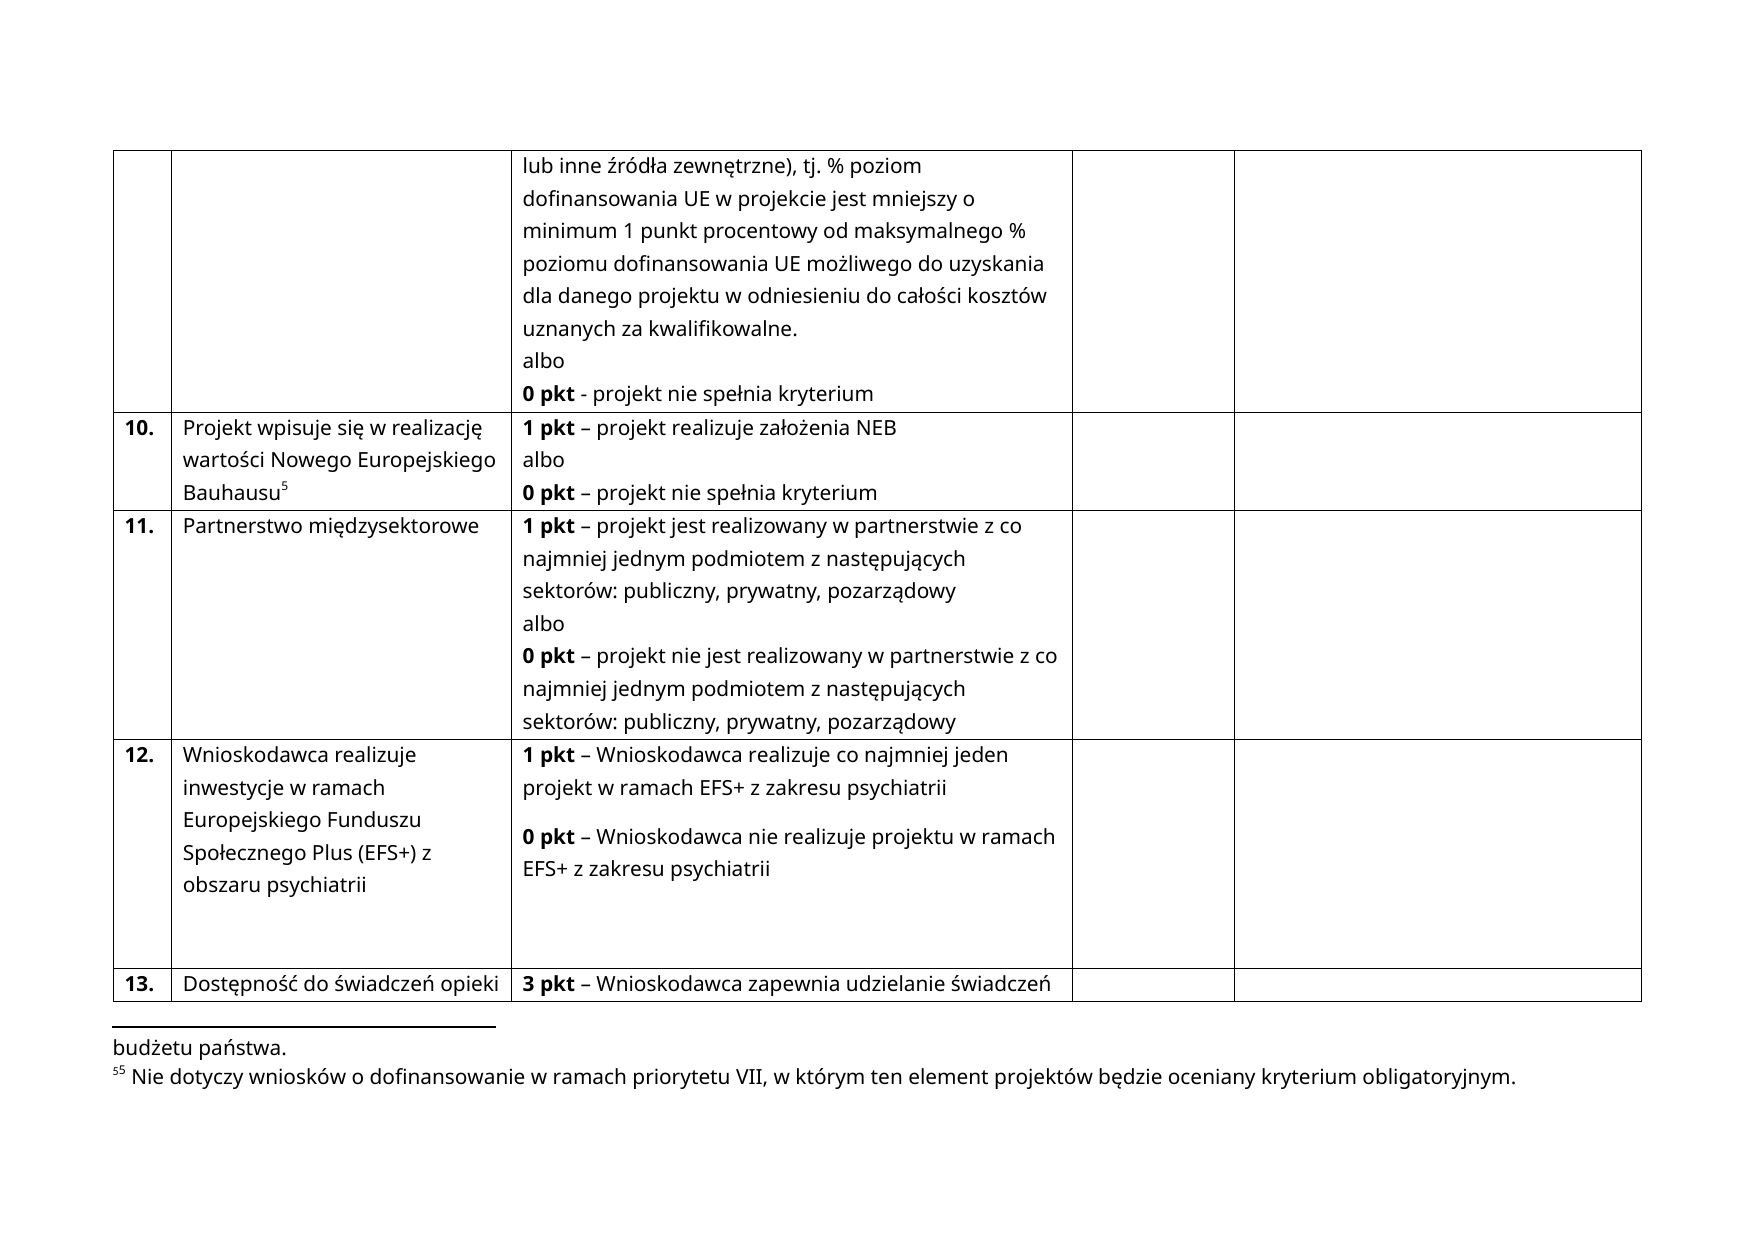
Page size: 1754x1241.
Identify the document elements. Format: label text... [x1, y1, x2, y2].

table_cell [1073, 511, 1234, 739]
table_cell [1235, 740, 1641, 968]
table_cell [1073, 151, 1234, 412]
table_cell [1235, 969, 1641, 1001]
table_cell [512, 969, 1072, 1001]
table_cell [1235, 511, 1641, 739]
table_cell [1235, 413, 1641, 510]
table_cell 1 pkt – Wnioskodawca realizuje co najmniej jeden projekt w ramach EFS+ z zakresu psychiatrii 0 pkt – Wnioskodawca nie realizuje projektu w ramach EFS+ z zakresu psychiatrii [512, 740, 1072, 968]
table_cell [1073, 740, 1234, 968]
table_cell 13. [114, 969, 171, 1001]
table_cell Partnerstwo międzysektorowe [172, 511, 511, 739]
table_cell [512, 151, 1072, 412]
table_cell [172, 969, 511, 1001]
table_cell 12. [114, 740, 171, 968]
table_cell [1073, 969, 1234, 1001]
table_cell [1235, 151, 1641, 412]
table_cell Projekt wpisuje się w realizację wartości Nowego Europejskiego Bauhausu5 [172, 413, 511, 510]
table_cell 1 pkt – projekt jest realizowany w partnerstwie z co najmniej jednym podmiotem z następujących sektorów: publiczny, prywatny, pozarządowy albo 0 pkt – projekt nie jest realizowany w partnerstwie z co najmniej jednym podmiotem z następujących sektorów: publiczny, prywatny, pozarządowy [512, 511, 1072, 739]
table_cell 10. [114, 413, 171, 510]
table_cell 11. [114, 511, 171, 739]
table_cell [1073, 413, 1234, 510]
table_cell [172, 151, 511, 412]
table_cell 9. [114, 151, 171, 412]
table_cell 1 pkt – projekt realizuje założenia NEB albo 0 pkt – projekt nie spełnia kryterium [512, 413, 1072, 510]
table_cell Wnioskodawca realizuje inwestycje w ramach Europejskiego Funduszu Społecznego Plus (EFS+) z obszaru psychiatrii [172, 740, 511, 968]
